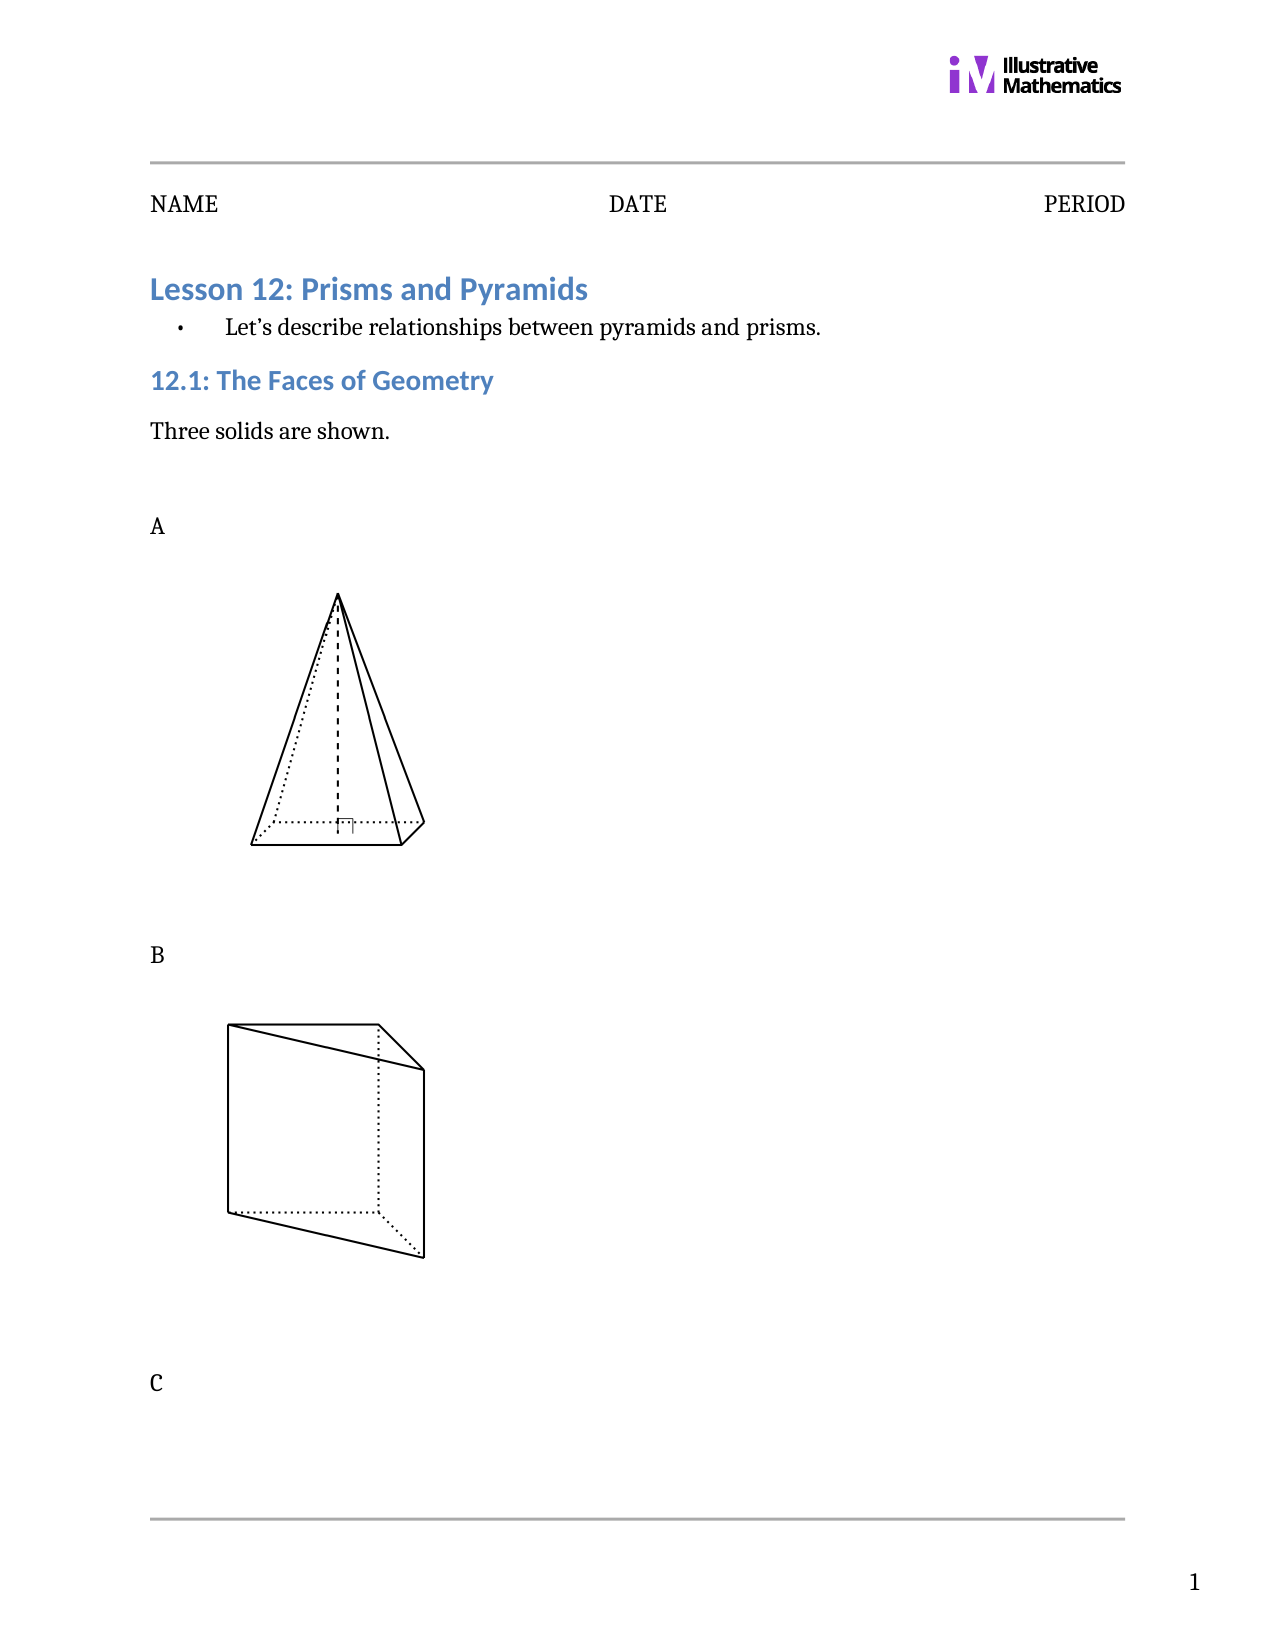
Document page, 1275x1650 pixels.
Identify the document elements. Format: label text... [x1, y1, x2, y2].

text C [150, 1369, 1125, 1398]
text Three solids are shown. [150, 417, 1125, 446]
subtitle 12.1: The Faces of Geometry [150, 362, 1125, 398]
list Let’s describe relationships between pyramids and prisms. [175, 313, 1125, 342]
picture [168, 559, 484, 875]
picture [949, 55, 1121, 93]
picture [168, 988, 484, 1303]
subtitle Lesson 12: Prisms and Pyramids [150, 268, 1125, 309]
text A [150, 512, 1125, 541]
text B [150, 941, 1125, 969]
